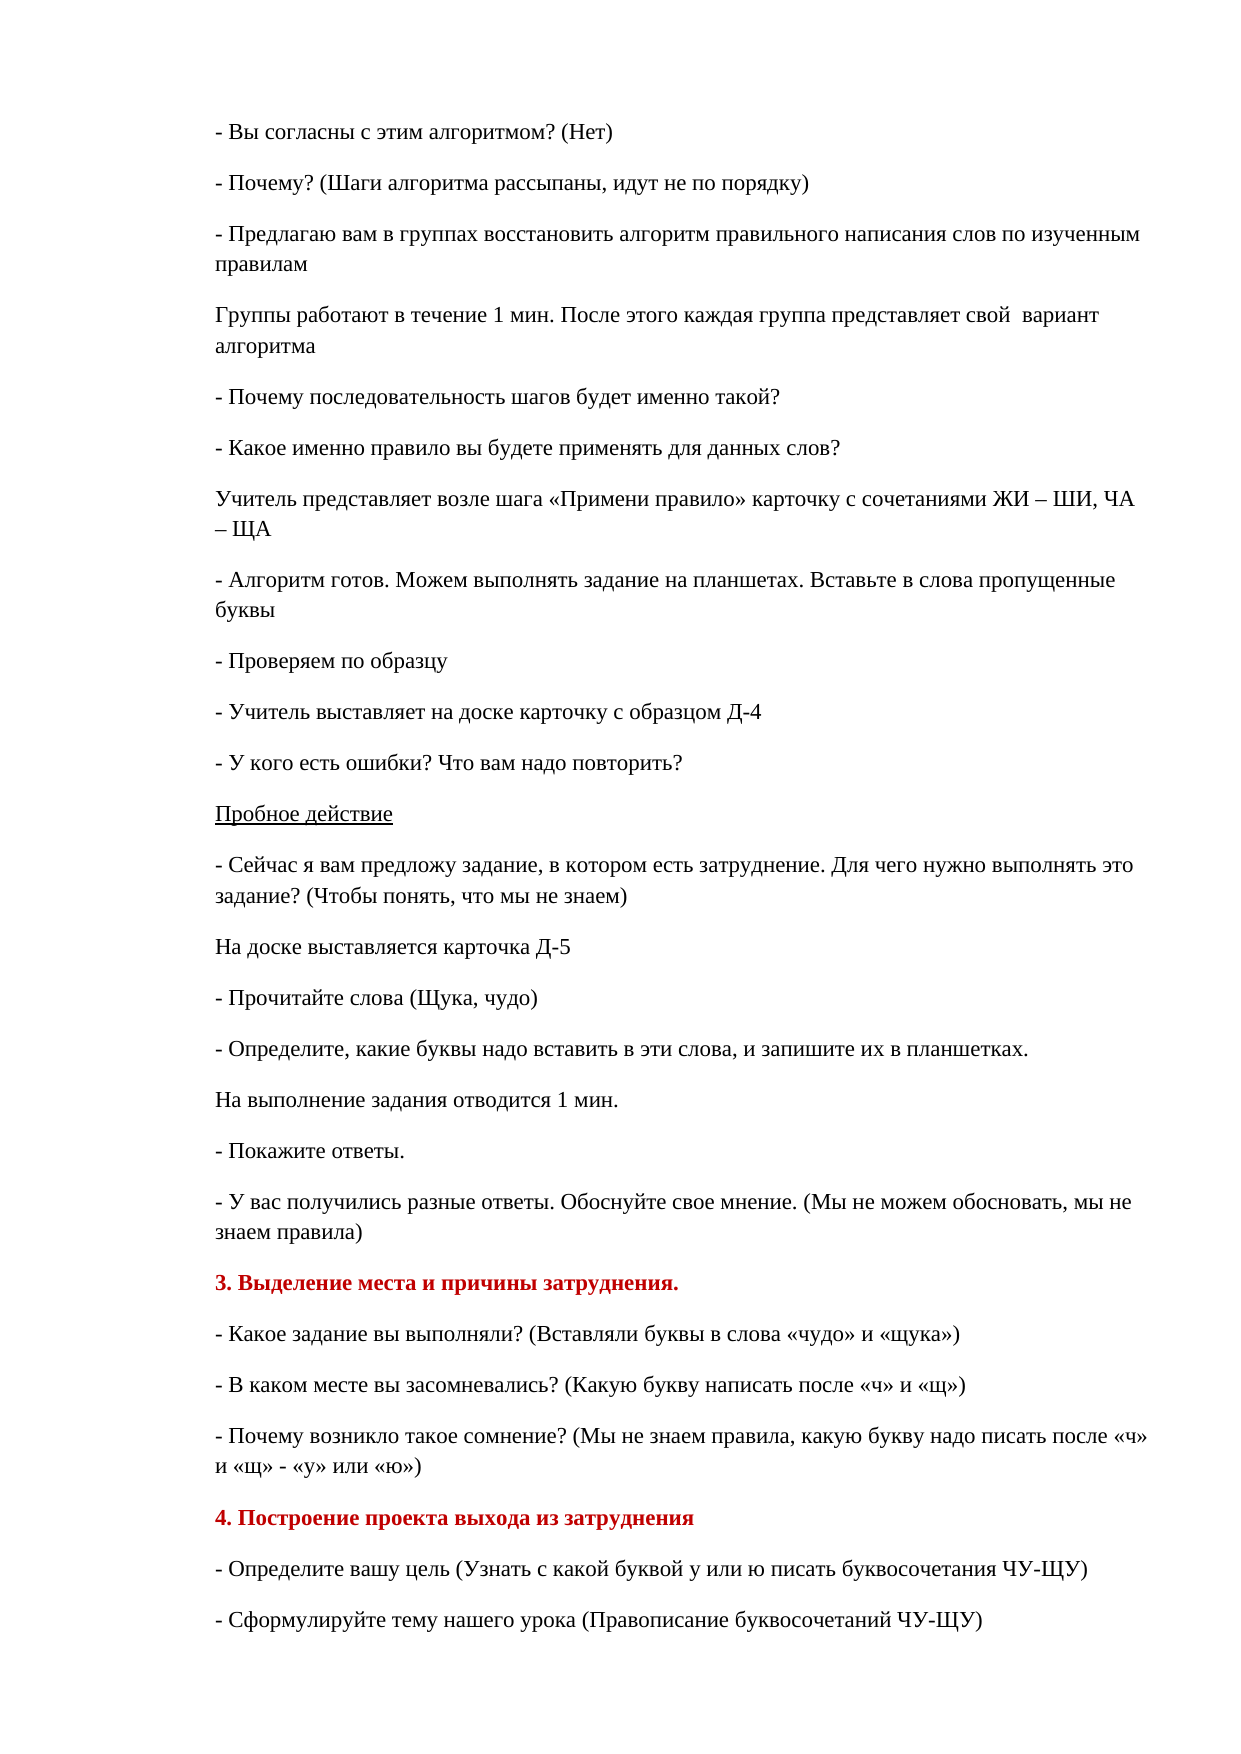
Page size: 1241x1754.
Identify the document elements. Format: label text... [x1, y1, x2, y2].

text - Какое именно правило вы будете применять для данных слов? [215, 434, 1152, 460]
text Учитель представляет возле шага «Примени правило» карточку с сочетаниями ЖИ – ШИ, ЧА – ЩА [215, 485, 1152, 541]
text - Почему? (Шаги алгоритма рассыпаны, идут не по порядку) [215, 169, 1152, 196]
text - Вы согласны с этим алгоритмом? (Нет) [215, 118, 1152, 144]
text - В каком месте вы засомневались? (Какую букву написать после «ч» и «щ») [215, 1371, 1152, 1398]
text - Определите, какие буквы надо вставить в эти слова, и запишите их в планшетках. [215, 1035, 1152, 1061]
text - У вас получились разные ответы. Обоснуйте свое мнение. (Мы не можем обосновать, мы не знаем правила) [215, 1188, 1152, 1244]
text 4. Построение проекта выхода из затруднения [215, 1503, 1152, 1530]
text - У кого есть ошибки? Что вам надо повторить? [215, 749, 1152, 776]
text - Почему последовательность шагов будет именно такой? [215, 383, 1152, 409]
text - Покажите ответы. [215, 1137, 1152, 1163]
text - Сейчас я вам предложу задание, в котором есть затруднение. Для чего нужно выполнять это задание? (Чтобы понять, что мы не знаем) [215, 851, 1152, 908]
text - Проверяем по образцу [215, 647, 1152, 674]
text Группы работают в течение 1 мин. После этого каждая группа представляет свой вариант алгоритма [215, 301, 1152, 358]
text - Определите вашу цель (Узнать с какой буквой у или ю писать буквосочетания ЧУ-ЩУ) [215, 1554, 1152, 1581]
text - Учитель выставляет на доске карточку с образцом Д-4 [215, 698, 1152, 725]
text - Прочитайте слова (Щука, чудо) [215, 984, 1152, 1010]
text 3. Выделение места и причины затруднения. [215, 1269, 1152, 1296]
text - Почему возникло такое сомнение? (Мы не знаем правила, какую букву надо писать после «ч» и «щ» - «у» или «ю») [215, 1422, 1152, 1479]
text На доске выставляется карточка Д-5 [215, 933, 1152, 959]
text На выполнение задания отводится 1 мин. [215, 1086, 1152, 1112]
text - Алгоритм готов. Можем выполнять задание на планшетах. Вставьте в слова пропущенные буквы [215, 566, 1152, 623]
text - Предлагаю вам в группах восстановить алгоритм правильного написания слов по изученным правилам [215, 220, 1152, 277]
text - Сформулируйте тему нашего урока (Правописание буквосочетаний ЧУ-ЩУ) [215, 1606, 1152, 1632]
text Пробное действие [215, 800, 1152, 827]
text - Какое задание вы выполняли? (Вставляли буквы в слова «чудо» и «щука») [215, 1320, 1152, 1347]
